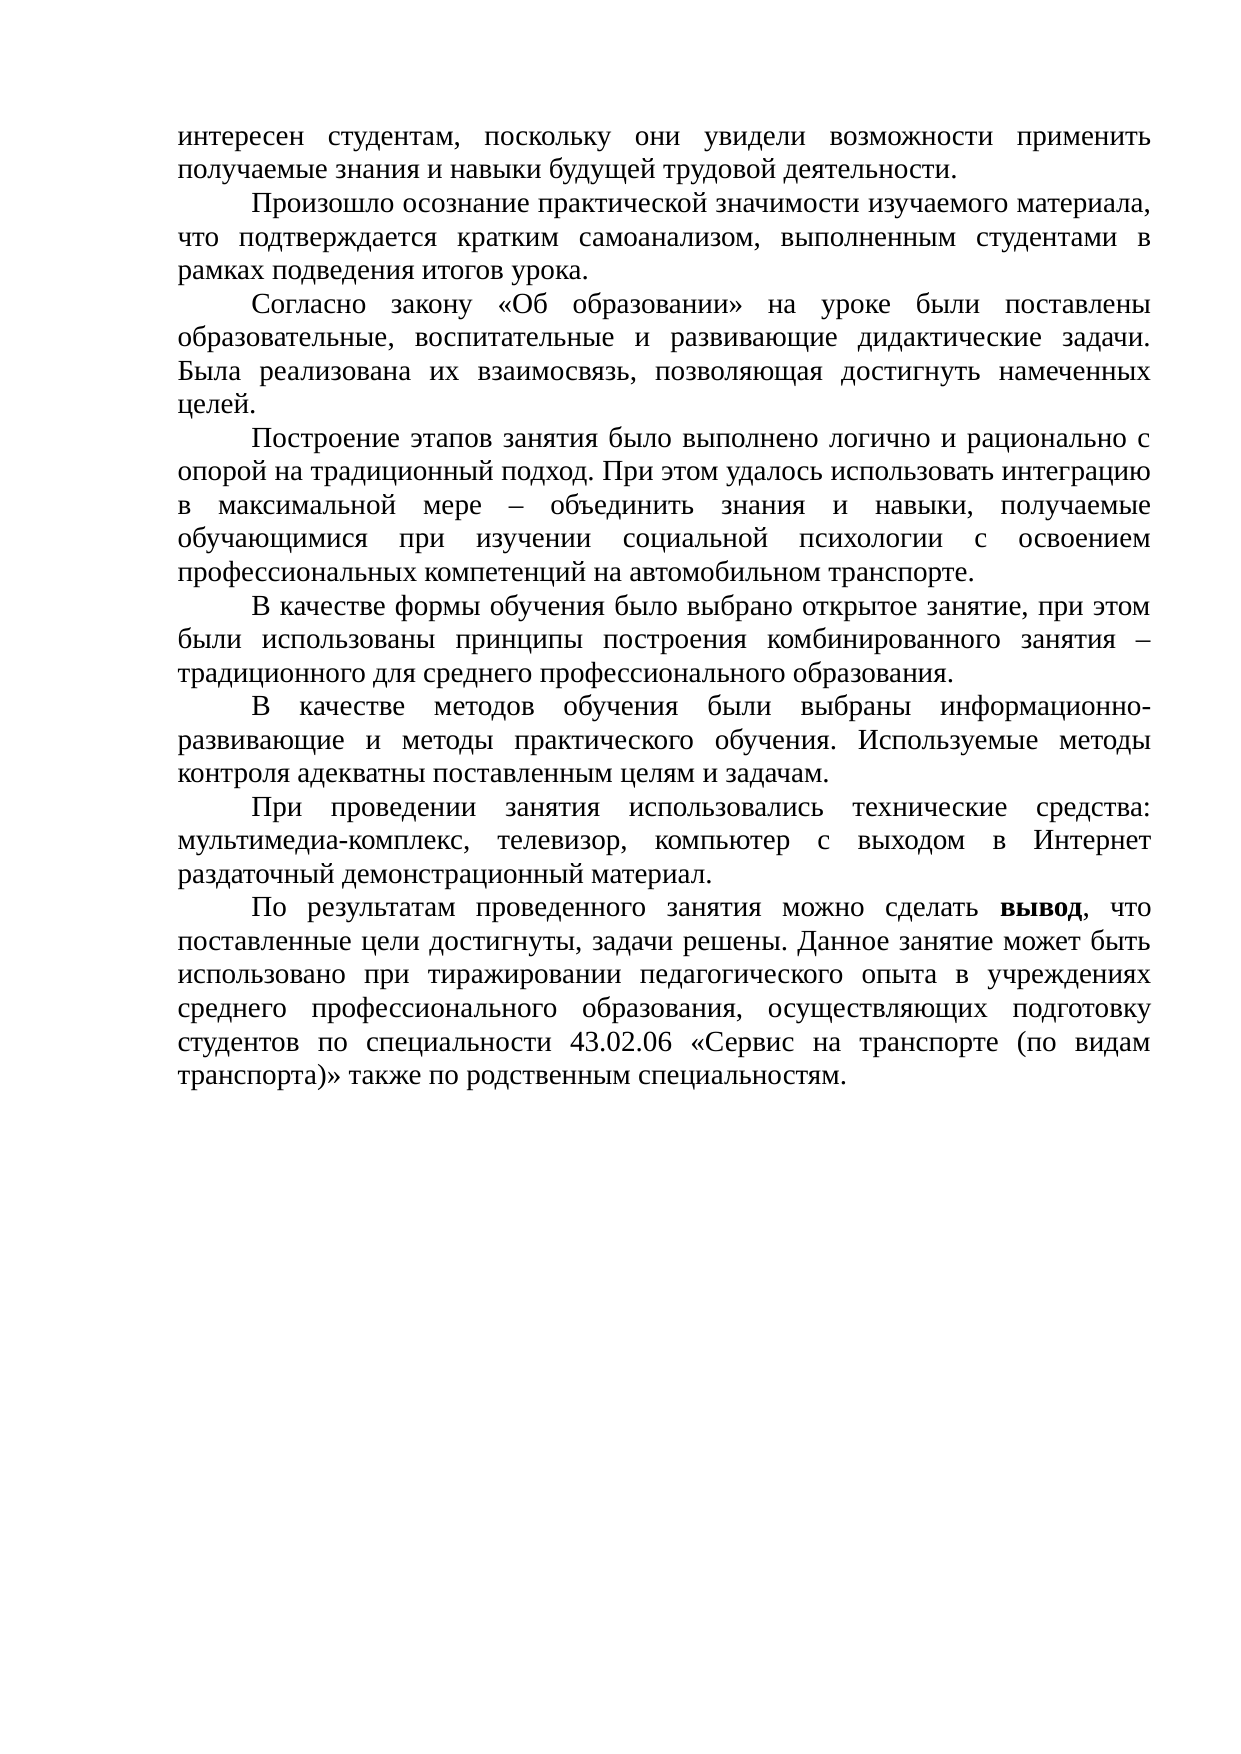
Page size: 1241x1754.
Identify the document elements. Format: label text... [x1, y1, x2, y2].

text В качестве формы обучения было выбрано открытое занятие, при этом были использованы принципы построения комбинированного занятия – традиционного для среднего профессионального образования. [177, 588, 1152, 688]
text Построение этапов занятия было выполнено логично и рационально с опорой на традиционный подход. При этом удалось использовать интеграцию в максимальной мере – объединить знания и навыки, получаемые обучающимися при изучении социальной психологии с освоением профессиональных компетенций на автомобильном транспорте. [177, 420, 1152, 588]
text При проведении занятия использовались технические средства: мультимедиа-комплекс, телевизор, компьютер с выходом в Интернет раздаточный демонстрационный материал. [177, 789, 1152, 889]
text Произошло осознание практической значимости изучаемого материала, что подтверждается кратким самоанализом, выполненным студентами в рамках подведения итогов урока. [177, 185, 1152, 286]
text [177, 118, 1152, 185]
text По результатам проведенного занятия можно сделать вывод, что поставленные цели достигнуты, задачи решены. Данное занятие может быть использовано при тиражировании педагогического опыта в учреждениях среднего профессионального образования, осуществляющих подготовку студентов по специальности 43.02.06 «Сервис на транспорте (по видам транспорта)» также по родственным специальностям. [177, 889, 1152, 1091]
text Согласно закону «Об образовании» на уроке были поставлены образовательные, воспитательные и развивающие дидактические задачи. Была реализована их взаимосвязь, позволяющая достигнуть намеченных целей. [177, 286, 1152, 420]
text В качестве методов обучения были выбраны информационно-развивающие и методы практического обучения. Используемые методы контроля адекватны поставленным целям и задачам. [177, 688, 1152, 789]
